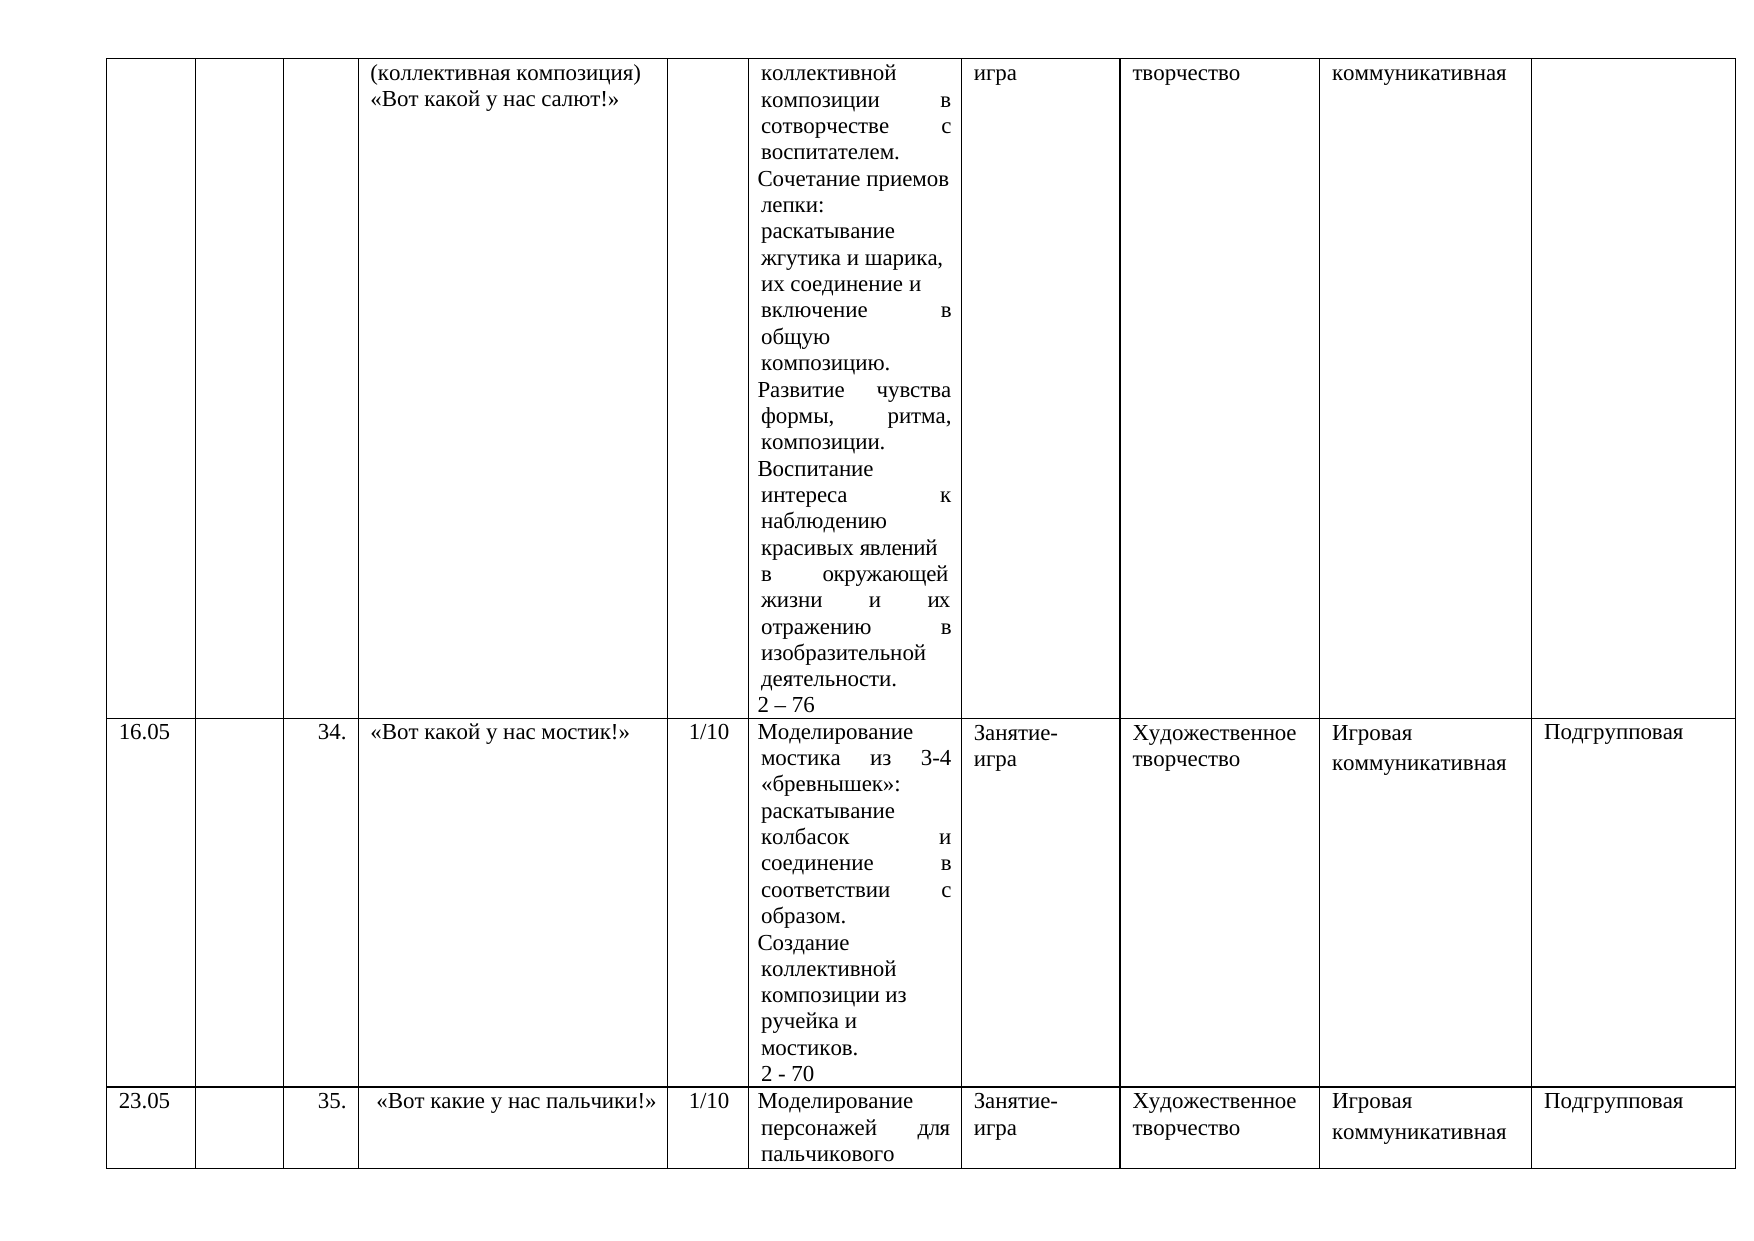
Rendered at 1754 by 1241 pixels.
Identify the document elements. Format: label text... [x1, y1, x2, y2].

table_cell Игровая коммуникативная [1320, 719, 1531, 1086]
table_cell [196, 719, 283, 1086]
table_header (коллективная композиция) «Вот какой у нас салют!» [359, 59, 667, 718]
table_cell Подгрупповая [1532, 1088, 1735, 1168]
table_cell 1/10 [668, 1088, 748, 1168]
table_cell Подгрупповая [1532, 719, 1735, 1086]
table_header игра [962, 59, 1119, 718]
table_cell «Вот какие у нас пальчики!» [359, 1088, 667, 1168]
table_cell Моделирование персонажей для пальчикового [749, 1088, 961, 1168]
table_header творчество [1121, 59, 1319, 718]
table_cell Игровая коммуникативная [1320, 1088, 1531, 1168]
table_cell Художественное творчество [1121, 719, 1319, 1086]
table_cell 1/10 [668, 719, 748, 1086]
table_header [284, 59, 358, 718]
table_header [107, 59, 195, 718]
table_cell «Вот какой у нас мостик!» [359, 719, 667, 1086]
table_header [668, 59, 748, 718]
table_header коллективной композиции в сотворчестве с воспитателем. Сочетание приемов лепки: раскатывание жгутика и шарика, их соединение и включение в общую композицию. Развитие чувства формы, ритма, композиции. Воспитание интереса к наблюдению красивых явлений в окружающей жизни и их отражению в изобразительной деятельности. 2 – 76 [749, 59, 961, 718]
table_cell 23.05 [107, 1088, 195, 1168]
table_cell [196, 1088, 283, 1168]
table_header коммуникативная [1320, 59, 1531, 718]
table_cell 34. [284, 719, 358, 1086]
table_cell Художественное творчество [1121, 1088, 1319, 1168]
table_cell 16.05 [107, 719, 195, 1086]
table_cell Моделирование мостика из 3-4 «бревнышек»: раскатывание колбасок и соединение в соответствии с образом. Создание коллективной композиции из ручейка и мостиков. 2 - 70 [749, 719, 961, 1086]
table_header [196, 59, 283, 718]
table_cell 35. [284, 1088, 358, 1168]
table_cell Занятие- игра [962, 1088, 1119, 1168]
table_cell Занятие- игра [962, 719, 1119, 1086]
table_header [1532, 59, 1735, 718]
